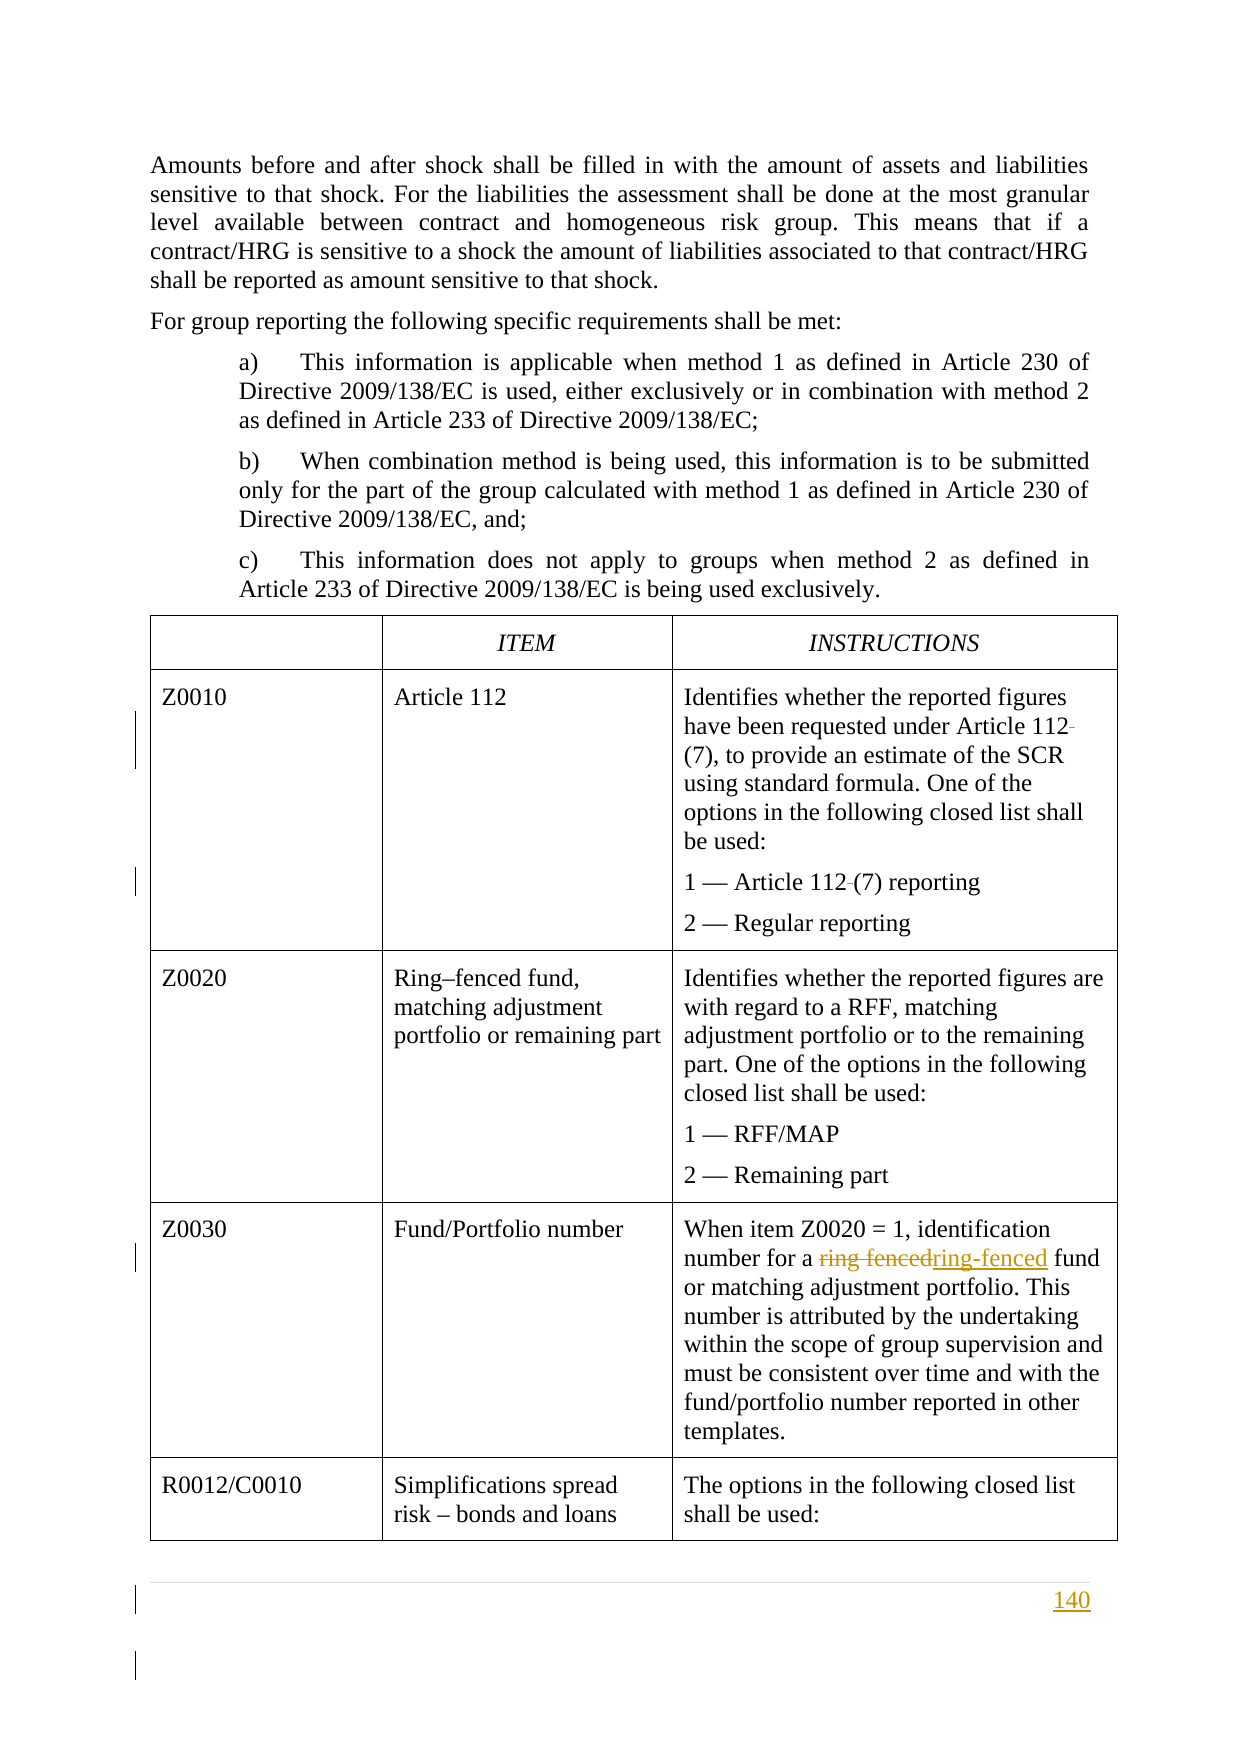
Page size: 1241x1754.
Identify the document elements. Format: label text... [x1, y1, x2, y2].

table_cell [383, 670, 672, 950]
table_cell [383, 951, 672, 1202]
text c) This information does not apply to groups when method 2 as defined in Article 233 of Directive 2009/138/EC is being used exclusively. [150, 545, 1090, 602]
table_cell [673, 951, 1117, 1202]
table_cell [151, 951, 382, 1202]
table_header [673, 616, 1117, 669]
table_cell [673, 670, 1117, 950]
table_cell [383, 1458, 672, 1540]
text a) This information is applicable when method 1 as defined in Article 230 of Directive 2009/138/EC is used, either exclusively or in combination with method 2 as defined in Article 233 of Directive 2009/138/EC; [150, 347, 1090, 434]
text b) When combination method is being used, this information is to be submitted only for the part of the group calculated with method 1 as defined in Article 230 of Directive 2009/138/EC, and; [150, 446, 1090, 532]
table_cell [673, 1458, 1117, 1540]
text For group reporting the following specific requirements shall be met: [150, 306, 1090, 335]
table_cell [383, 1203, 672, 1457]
text Amounts before and after shock shall be filled in with the amount of assets and liabilities sensitive to that shock. For the liabilities the assessment shall be done at the most granular level available between contract and homogeneous risk group. This means that if a contract/HRG is sensitive to a shock the amount of liabilities associated to that contract/HRG shall be reported as amount sensitive to that shock. [150, 150, 1090, 294]
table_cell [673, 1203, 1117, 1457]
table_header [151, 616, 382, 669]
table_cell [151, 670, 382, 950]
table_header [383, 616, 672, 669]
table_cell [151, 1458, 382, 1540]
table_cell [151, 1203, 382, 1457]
